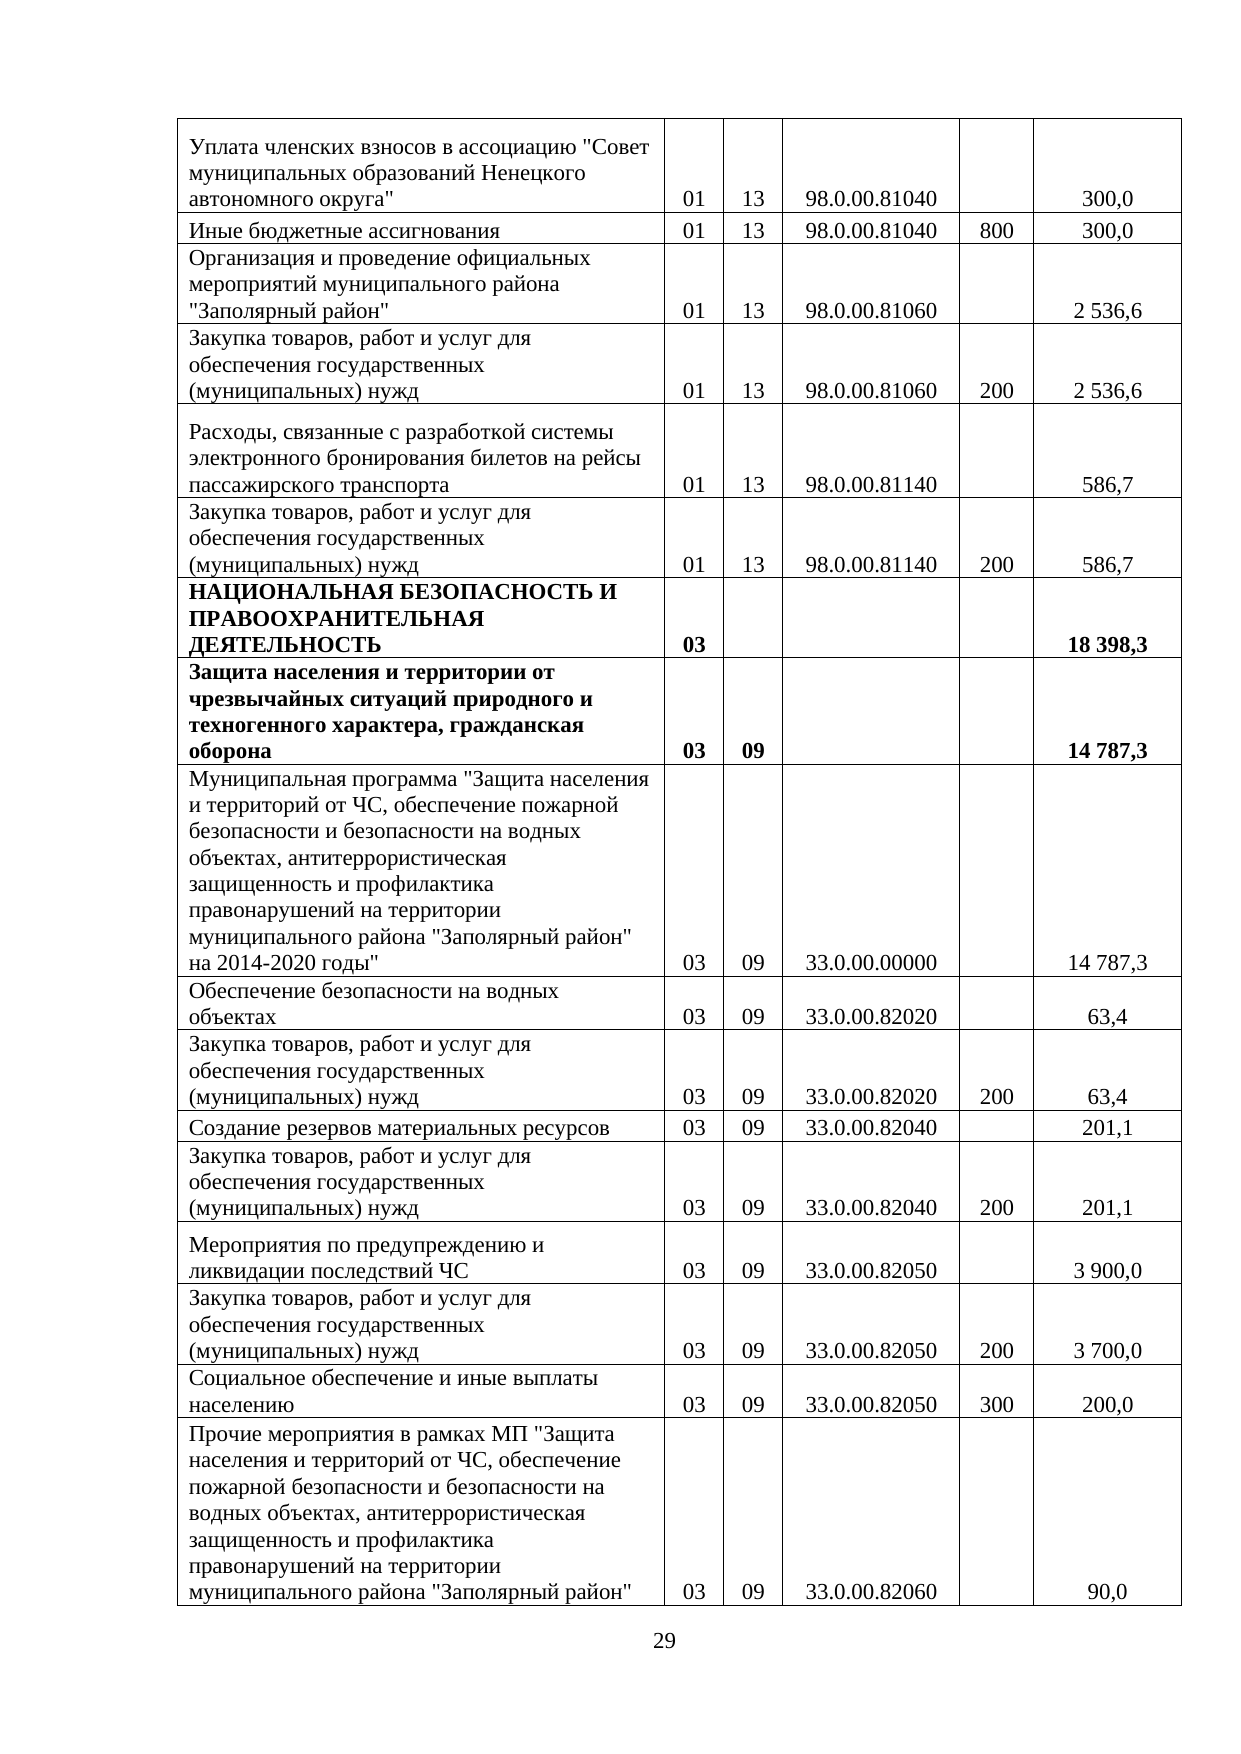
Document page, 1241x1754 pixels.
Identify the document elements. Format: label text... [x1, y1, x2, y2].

table_cell 33.0.00.82040 [783, 1111, 959, 1141]
table_cell 98.0.00.81060 [783, 244, 959, 323]
table_cell 18 398,3 [1034, 578, 1181, 657]
table_cell 09 [724, 977, 782, 1029]
table_cell 09 [724, 658, 782, 764]
table_cell 03 [665, 1142, 723, 1221]
table_cell 3 700,0 [1034, 1284, 1181, 1363]
table_cell [960, 765, 1033, 976]
table_cell [960, 404, 1033, 497]
table_cell 200 [960, 1030, 1033, 1109]
table_cell [783, 578, 959, 657]
table_cell 33.0.00.82050 [783, 1284, 959, 1363]
table_cell 03 [665, 1111, 723, 1141]
table_cell Организация и проведение официальных мероприятий муниципального района "Заполярный район" [178, 244, 664, 323]
table_cell Обеспечение безопасности на водных объектах [178, 977, 664, 1029]
table_cell 03 [665, 1418, 723, 1605]
table_cell 586,7 [1034, 404, 1181, 497]
table_cell [724, 578, 782, 657]
table_cell Расходы, связанные с разработкой системы электронного бронирования билетов на рейсы пассажирского транспорта [178, 404, 664, 497]
table_cell 201,1 [1034, 1111, 1181, 1141]
table_cell [960, 119, 1033, 212]
table_cell [960, 977, 1033, 1029]
table_cell [960, 658, 1033, 764]
table_cell 200,0 [1034, 1365, 1181, 1417]
table_cell Муниципальная программа "Защита населения и территорий от ЧС, обеспечение пожарной безопасности и безопасности на водных объектах, антитеррористическая защищенность и профилактика правонарушений на территории муниципального района "Заполярный район" на 2014-2020 годы" [178, 765, 664, 976]
table_cell Иные бюджетные ассигнования [178, 213, 664, 243]
table_cell 63,4 [1034, 977, 1181, 1029]
table_cell Социальное обеспечение и иные выплаты населению [178, 1365, 664, 1417]
table_cell 01 [665, 213, 723, 243]
table_cell 33.0.00.82060 [783, 1418, 959, 1605]
table_cell 03 [665, 658, 723, 764]
table_cell 200 [960, 1142, 1033, 1221]
table_cell 98.0.00.81140 [783, 404, 959, 497]
table_cell Закупка товаров, работ и услуг для обеспечения государственных (муниципальных) нужд [178, 1142, 664, 1221]
table_cell 13 [724, 119, 782, 212]
table_cell [960, 578, 1033, 657]
table_cell 01 [665, 498, 723, 577]
table_cell 09 [724, 1111, 782, 1141]
table_cell 03 [665, 1284, 723, 1363]
table_cell 13 [724, 404, 782, 497]
table_cell [960, 244, 1033, 323]
table_cell 586,7 [1034, 498, 1181, 577]
table_cell 90,0 [1034, 1418, 1181, 1605]
table_cell Защита населения и территории от чрезвычайных ситуаций природного и техногенного характера, гражданская оборона [178, 658, 664, 764]
table_cell 33.0.00.82050 [783, 1365, 959, 1417]
table_cell 01 [665, 404, 723, 497]
table_cell 98.0.00.81060 [783, 324, 959, 403]
table_cell Закупка товаров, работ и услуг для обеспечения государственных (муниципальных) нужд [178, 1030, 664, 1109]
table_cell [960, 1418, 1033, 1605]
table_cell 03 [665, 765, 723, 976]
table_cell 03 [665, 578, 723, 657]
table_cell 01 [665, 324, 723, 403]
table_cell 09 [724, 1030, 782, 1109]
table_cell [960, 1111, 1033, 1141]
table_cell Закупка товаров, работ и услуг для обеспечения государственных (муниципальных) нужд [178, 1284, 664, 1363]
table_cell 09 [724, 1284, 782, 1363]
table_cell 14 787,3 [1034, 658, 1181, 764]
table_cell 09 [724, 765, 782, 976]
table_cell 200 [960, 324, 1033, 403]
table_cell 13 [724, 244, 782, 323]
table_cell 09 [724, 1365, 782, 1417]
table_cell Закупка товаров, работ и услуг для обеспечения государственных (муниципальных) нужд [178, 498, 664, 577]
table_cell 200 [960, 1284, 1033, 1363]
table_cell 33.0.00.82050 [783, 1222, 959, 1283]
table_cell Создание резервов материальных ресурсов [178, 1111, 664, 1141]
table_cell 33.0.00.82020 [783, 1030, 959, 1109]
table_cell 3 900,0 [1034, 1222, 1181, 1283]
table_cell 200 [960, 498, 1033, 577]
table_cell 63,4 [1034, 1030, 1181, 1109]
table_cell 98.0.00.81040 [783, 213, 959, 243]
table_cell Уплата членских взносов в ассоциацию "Совет муниципальных образований Ненецкого автономного округа" [178, 119, 664, 212]
table_cell Мероприятия по предупреждению и ликвидации последствий ЧС [178, 1222, 664, 1283]
table_cell 01 [665, 119, 723, 212]
table_cell 800 [960, 213, 1033, 243]
table_cell 09 [724, 1142, 782, 1221]
table_cell 300 [960, 1365, 1033, 1417]
table_cell 09 [724, 1222, 782, 1283]
table_cell 03 [665, 977, 723, 1029]
table_cell [783, 658, 959, 764]
table_cell 13 [724, 324, 782, 403]
table_cell 03 [665, 1222, 723, 1283]
table_cell 201,1 [1034, 1142, 1181, 1221]
table_cell 13 [724, 498, 782, 577]
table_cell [178, 1418, 664, 1605]
table_cell 03 [665, 1030, 723, 1109]
table_cell 01 [665, 244, 723, 323]
table_cell [960, 1222, 1033, 1283]
table_cell 2 536,6 [1034, 324, 1181, 403]
table_cell 03 [665, 1365, 723, 1417]
table_cell 2 536,6 [1034, 244, 1181, 323]
table_cell 14 787,3 [1034, 765, 1181, 976]
table_cell 33.0.00.00000 [783, 765, 959, 976]
table_cell 98.0.00.81040 [783, 119, 959, 212]
table_cell 09 [724, 1418, 782, 1605]
table_cell Закупка товаров, работ и услуг для обеспечения государственных (муниципальных) нужд [178, 324, 664, 403]
table_cell 300,0 [1034, 213, 1181, 243]
table_cell 33.0.00.82020 [783, 977, 959, 1029]
table_cell 98.0.00.81140 [783, 498, 959, 577]
table_cell 33.0.00.82040 [783, 1142, 959, 1221]
table_cell 13 [724, 213, 782, 243]
table_cell 300,0 [1034, 119, 1181, 212]
table_cell НАЦИОНАЛЬНАЯ БЕЗОПАСНОСТЬ И ПРАВООХРАНИТЕЛЬНАЯ ДЕЯТЕЛЬНОСТЬ [178, 578, 664, 657]
